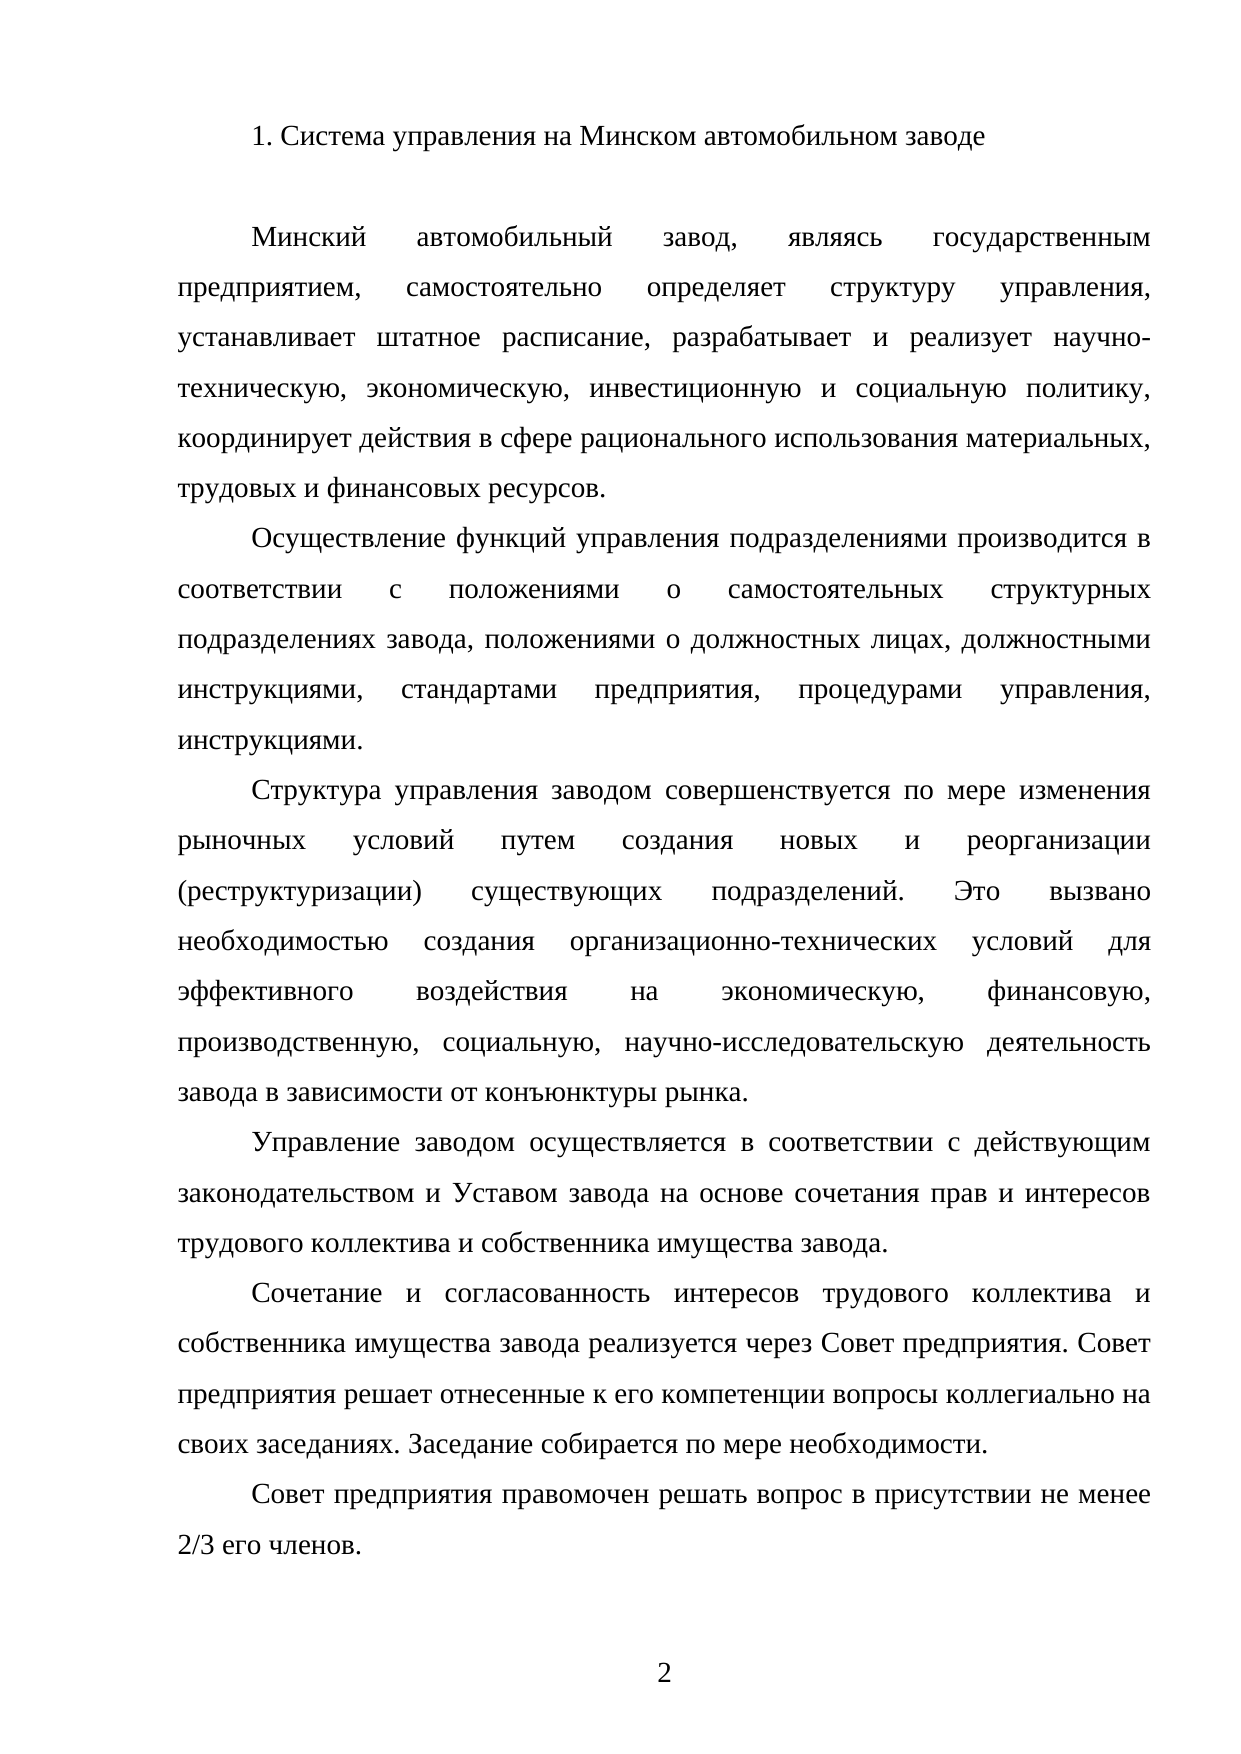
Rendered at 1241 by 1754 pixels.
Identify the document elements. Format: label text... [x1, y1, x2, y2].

text Минский автомобильный завод, являясь государственным предприятием, самостоятельно определяет структуру управления, устанавливает штатное расписание, разрабатывает и реализует научно-техническую, экономическую, инвестиционную и социальную политику, координирует действия в сфере рационального использования материальных, трудовых и финансовых ресурсов. [177, 219, 1152, 504]
text Сочетание и согласованность интересов трудового коллектива и собственника имущества завода реализуется через Совет предприятия. Совет предприятия решает отнесенные к его компетенции вопросы коллегиально на своих заседаниях. Заседание собирается по мере необходимости. [177, 1275, 1152, 1460]
text Совет предприятия правомочен решать вопрос в присутствии не менее 2/3 его членов. [177, 1477, 1152, 1560]
text Осуществление функций управления подразделениями производится в соответствии с положениями о самостоятельных структурных подразделениях завода, положениями о должностных лицах, должностными инструкциями, стандартами предприятия, процедурами управления, инструкциями. [177, 521, 1152, 755]
text Управление заводом осуществляется в соответствии с действующим законодательством и Уставом завода на основе сочетания прав и интересов трудового коллектива и собственника имущества завода. [177, 1124, 1152, 1258]
text Структура управления заводом совершенствуется по мере изменения рыночных условий путем создания новых и реорганизации (реструктуризации) существующих подразделений. Это вызвано необходимостью создания организационно-технических условий для эффективного воздействия на экономическую, финансовую, производственную, социальную, научно-исследовательскую деятельность завода в зависимости от конъюнктуры рынка. [177, 772, 1152, 1108]
text 1. Система управления на Минском автомобильном заводе [177, 118, 1152, 152]
